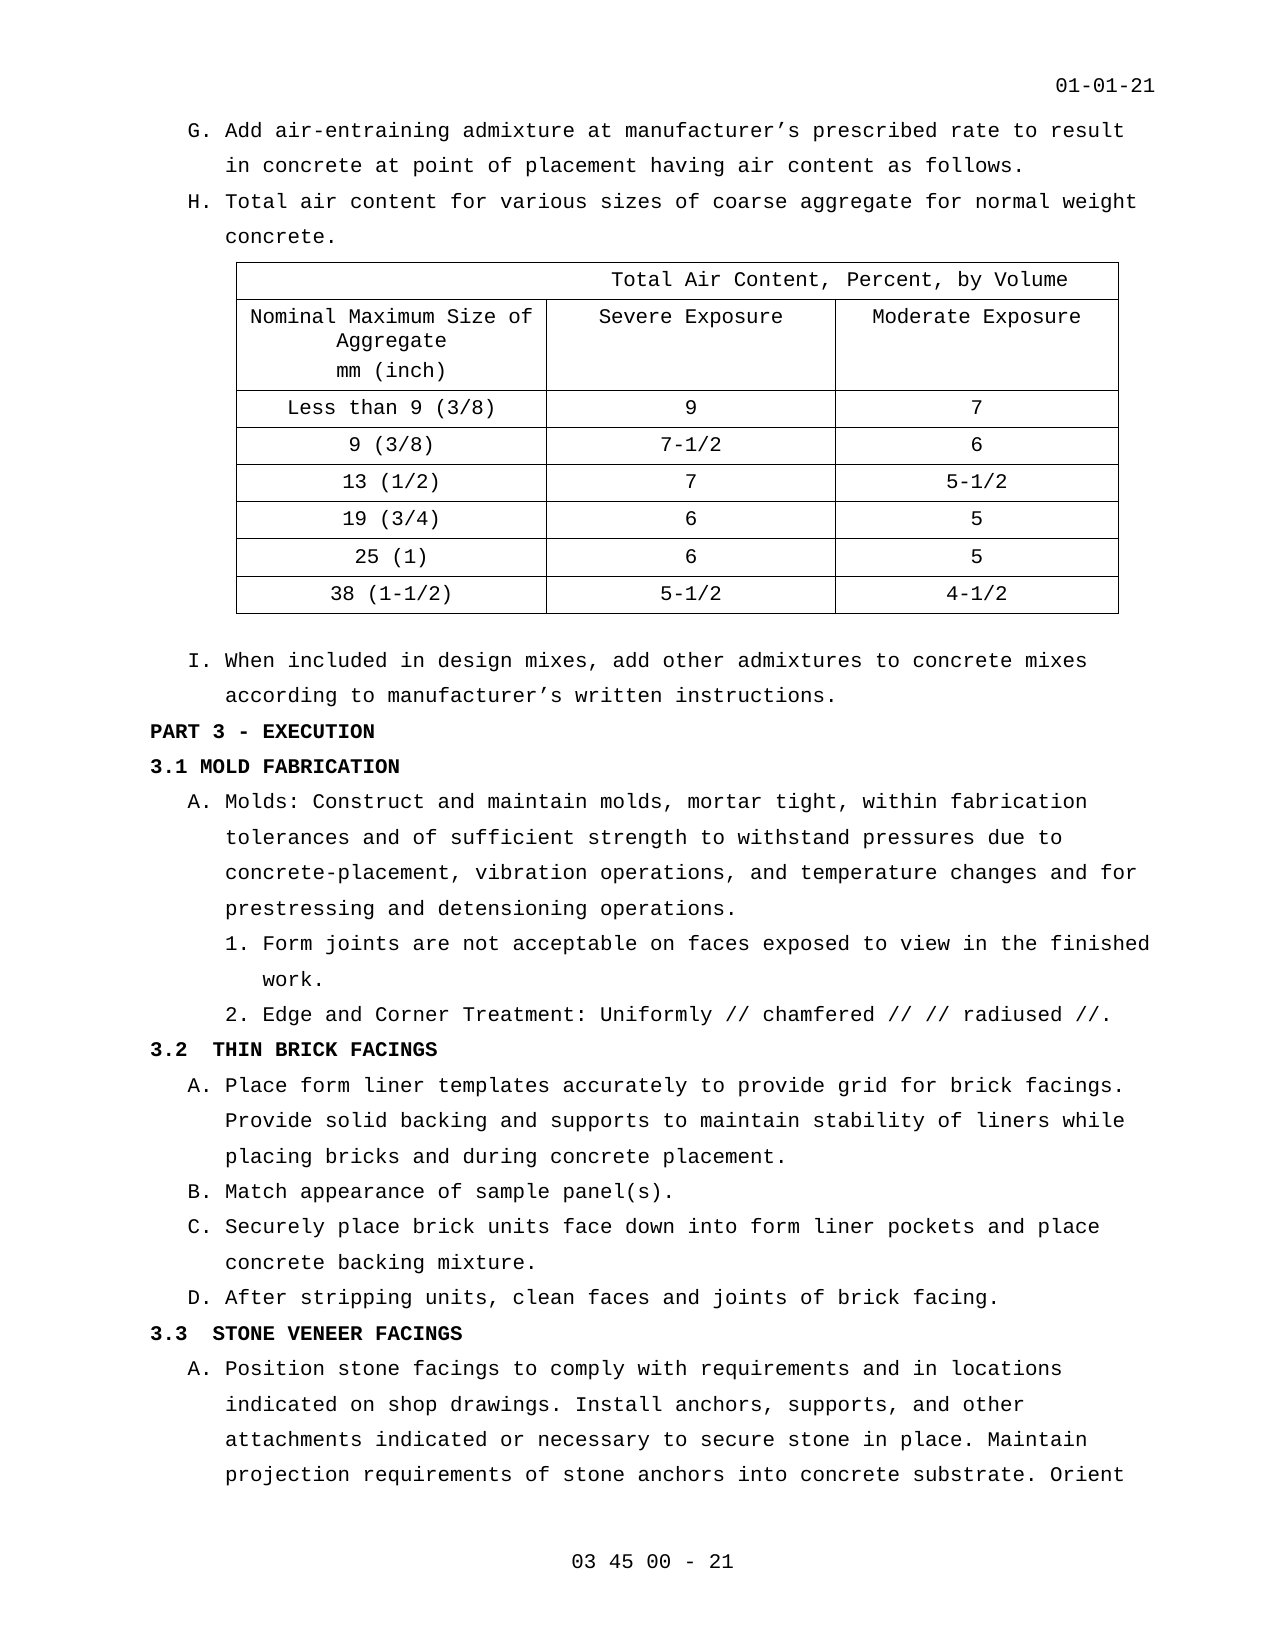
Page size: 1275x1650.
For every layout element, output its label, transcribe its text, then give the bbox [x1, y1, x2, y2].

table_cell 38 (1-1/2) [237, 577, 546, 613]
text Match appearance of sample panel(s). [187, 1181, 1155, 1205]
table_header Total Air Content, [546, 263, 835, 299]
text When included in design mixes, add other admixtures to concrete mixes according to manufacturer’s written instructions. [187, 650, 1155, 709]
text STONE VENEER FACINGS [150, 1323, 1155, 1346]
text THIN BRICK FACINGS [150, 1039, 1155, 1063]
table_cell Less than 9 (3/8) [237, 391, 546, 427]
table_cell 7 [547, 465, 835, 501]
text After stripping units, clean faces and joints of brick facing. [187, 1287, 1155, 1311]
text MOLD FABRICATION [150, 756, 1155, 780]
table_cell 5-1/2 [836, 465, 1118, 501]
text Total air content for various sizes of coarse aggregate for normal weight concrete. [187, 191, 1155, 250]
table_cell 6 [547, 539, 835, 576]
table_cell Moderate Exposure [836, 300, 1118, 389]
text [187, 1358, 1155, 1488]
table_cell 9 (3/8) [237, 428, 546, 464]
table_cell 25 (1) [237, 539, 546, 576]
table_cell 5 [836, 539, 1118, 576]
text Place form liner templates accurately to provide grid for brick facings. Provide solid backing and supports to maintain stability of liners while placing bricks and during concrete placement. [187, 1075, 1155, 1169]
text Edge and Corner Treatment: Uniformly // chamfered // // radiused //. [225, 1004, 1155, 1028]
table_header Percent, by Volume [835, 263, 1118, 299]
table_cell 13 (1/2) [237, 465, 546, 501]
table_cell Severe Exposure [547, 300, 835, 389]
text EXECUTION [150, 721, 1155, 744]
table_cell 5-1/2 [547, 577, 835, 613]
table_cell 7 [836, 391, 1118, 427]
table_cell 5 [836, 502, 1118, 538]
table_cell 19 (3/4) [237, 502, 546, 538]
table_cell 6 [547, 502, 835, 538]
text Molds: Construct and maintain molds, mortar tight, within fabrication tolerances and of sufficient strength to withstand pressures due to concrete-placement, vibration operations, and temperature changes and for prestressing and detensioning operations. [187, 792, 1155, 921]
table_cell 9 [547, 391, 835, 427]
table_cell 4-1/2 [836, 577, 1118, 613]
table_cell 7-1/2 [547, 428, 835, 464]
table_cell Nominal Maximum Size of Aggregate mm (inch) [237, 300, 546, 389]
table_cell 6 [836, 428, 1118, 464]
table_header [237, 263, 546, 299]
text Securely place brick units face down into form liner pockets and place concrete backing mixture. [187, 1217, 1155, 1276]
text Add air-entraining admixture at manufacturer’s prescribed rate to result in concrete at point of placement having air content as follows. [187, 120, 1155, 179]
text Form joints are not acceptable on faces exposed to view in the finished work. [225, 933, 1155, 992]
